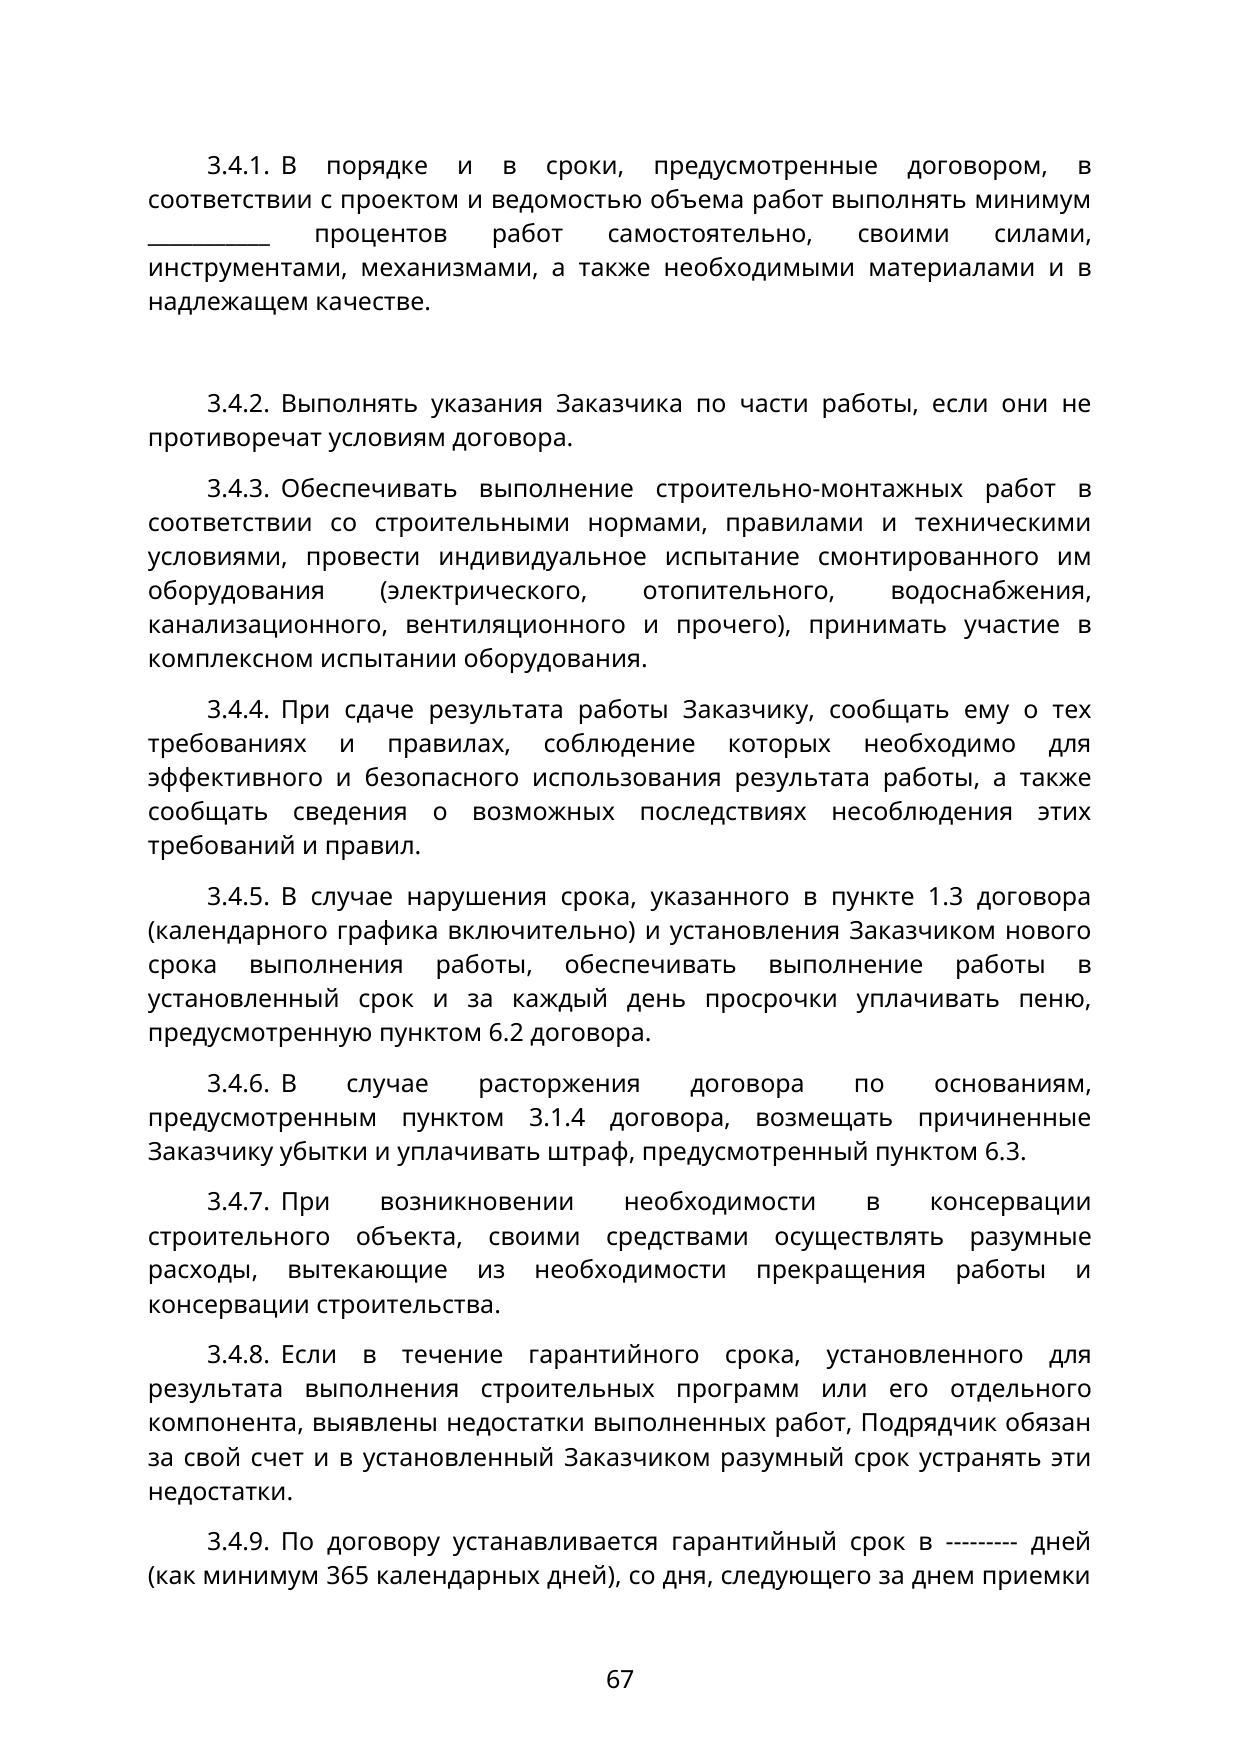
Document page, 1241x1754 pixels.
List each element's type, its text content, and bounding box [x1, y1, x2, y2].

text 3.4.3. Обеспечивать выполнение строительно-монтажных работ в соответствии со строительными нормами, правилами и техническими условиями, провести индивидуальнoe испытание смонтированного им оборудования (электрического, отопительного, водоснабжения, канализационного, вентиляционного и прочего), принимать участие в комплексном испытании оборудования. [148, 470, 1092, 674]
text 3.4.2. Выполнять указания Заказчика по части работы, если они не противоречат условиям договора. [148, 385, 1092, 453]
text 3.4.8. Если в течение гарантийного срока, установленного для результата выполнения строительных программ или его отдельного компонента, выявлены недостатки выполненных работ, Подрядчик обязан за свой счет и в установленный Заказчиком разумный срок устранять эти недостатки. [148, 1337, 1092, 1507]
text 3.4.6. В случае расторжения договора по основаниям, предусмотренным пунктом 3.1.4 договора, возмещать причиненные Заказчику убытки и уплачивать штраф, предусмотренный пунктом 6.3. [148, 1065, 1092, 1167]
text 3.4.4. При сдаче результата работы Заказчику, сообщать ему о тех требованиях и правилах, соблюдение которых необходимо для эффективного и безопасного использования результата работы, а также сообщать сведения о возможных последствиях несоблюдения этих требований и правил. [148, 691, 1092, 862]
text 3.4.7. При возникновении необходимости в консервации строительного объекта, своими средствами осуществлять разумные расходы, вытекающие из необходимости прекращения работы и консервации строительства. [148, 1184, 1092, 1320]
text 3.4.1. В порядке и в сроки, предусмотренные договором, в соответствии с проектом и ведомостью объема работ выполнять минимум ___________ процентов работ самостоятельно, своими силами, инструментами, механизмами, а также необходимыми материалами и в надлежащем качестве. [148, 148, 1092, 318]
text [148, 1524, 1092, 1592]
text 3.4.5. В случае нарушения срока, указанного в пункте 1.3 договора (календарного графика включительно) и установления Заказчиком нового срока выполнения работы, обеспечивать выполнение работы в установленный срок и за каждый день просрочки уплачивать пеню, предусмотренную пунктом 6.2 договора. [148, 878, 1092, 1048]
